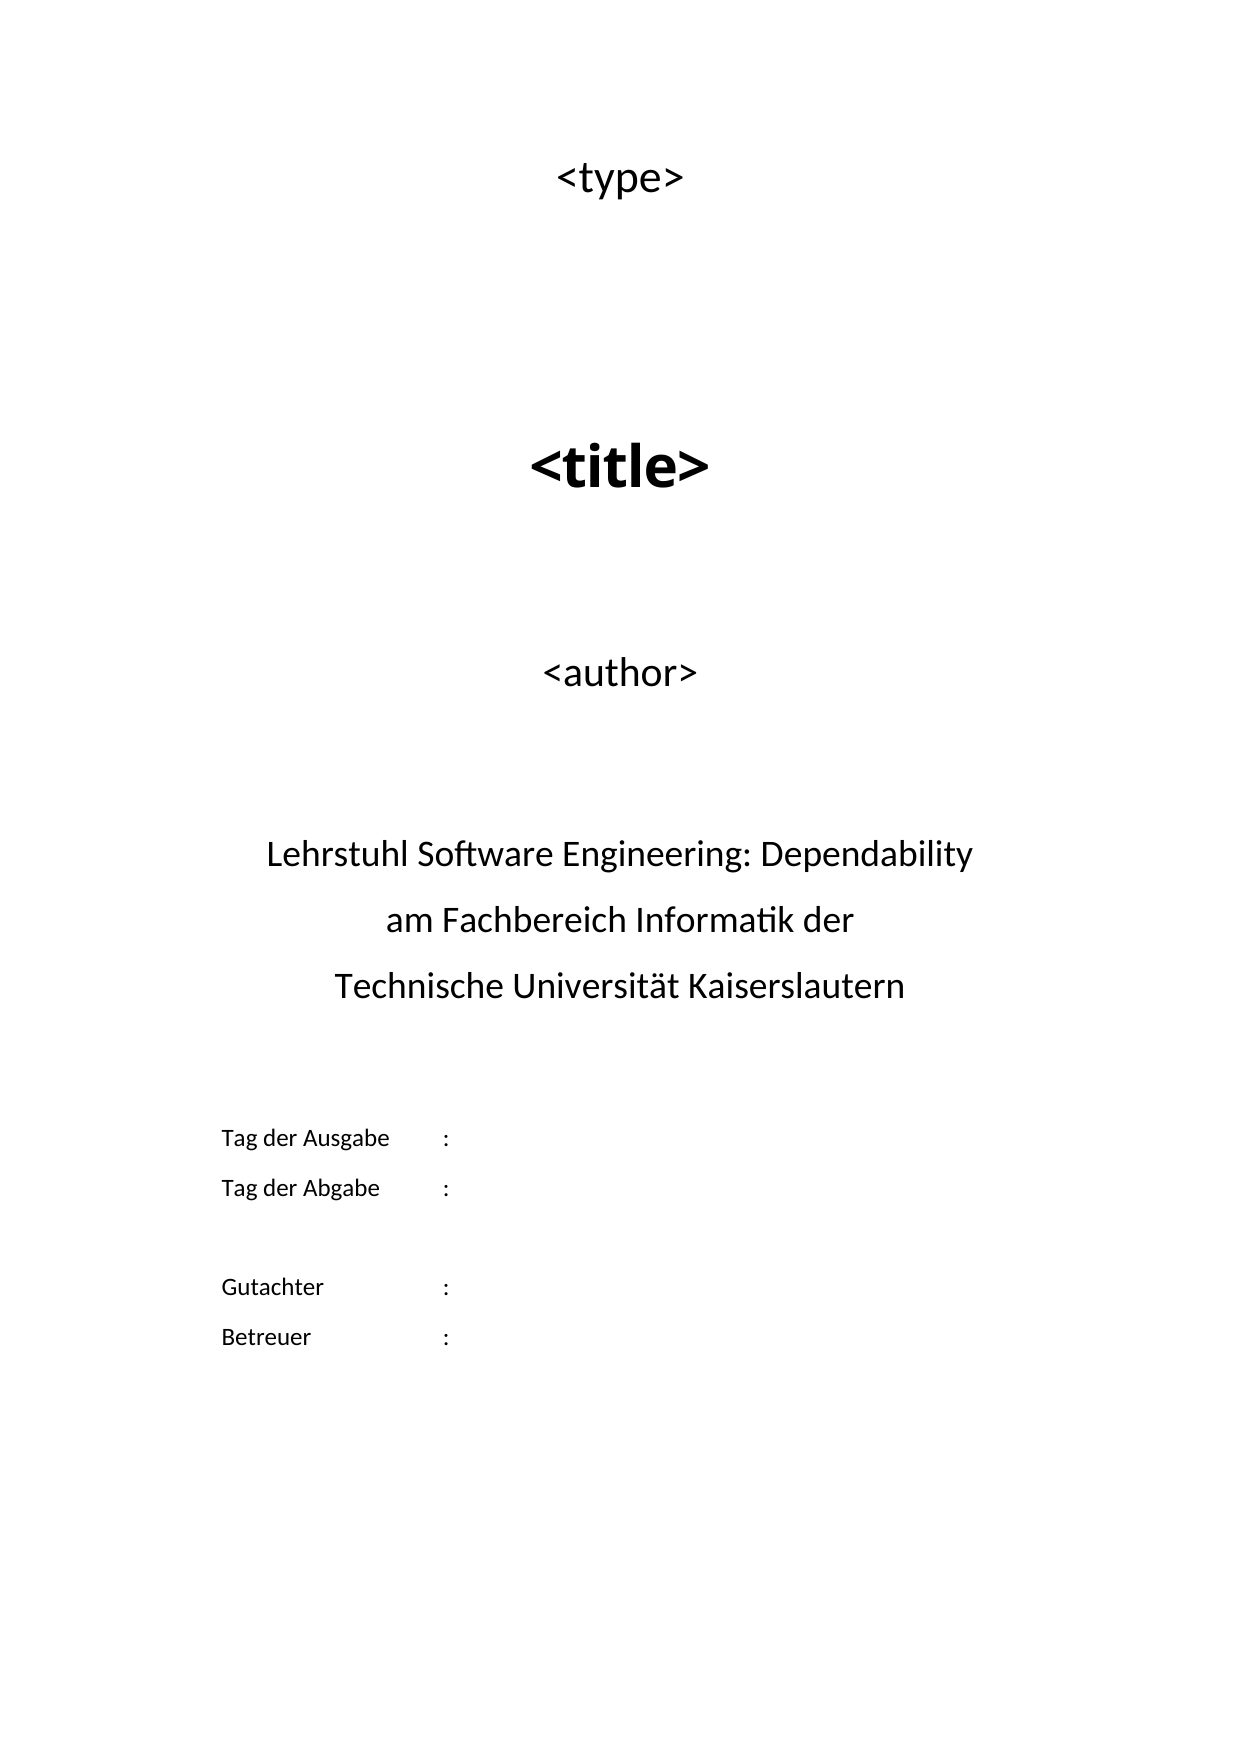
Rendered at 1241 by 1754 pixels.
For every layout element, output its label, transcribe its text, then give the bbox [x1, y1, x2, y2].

text am Fachbereich Informatik der [148, 896, 1093, 942]
text <author> [148, 646, 1093, 696]
text Tag der Abgabe : [221, 1172, 1093, 1202]
text Technische Universität Kaiserslautern [148, 962, 1093, 1008]
text Tag der Ausgabe : [221, 1122, 1093, 1153]
text Gutachter : [221, 1271, 1093, 1302]
text Lehrstuhl Software Engineering: Dependability [148, 830, 1093, 876]
text <type> [148, 148, 1093, 203]
text Betreuer : [221, 1321, 1093, 1351]
title <title> [148, 425, 1093, 505]
